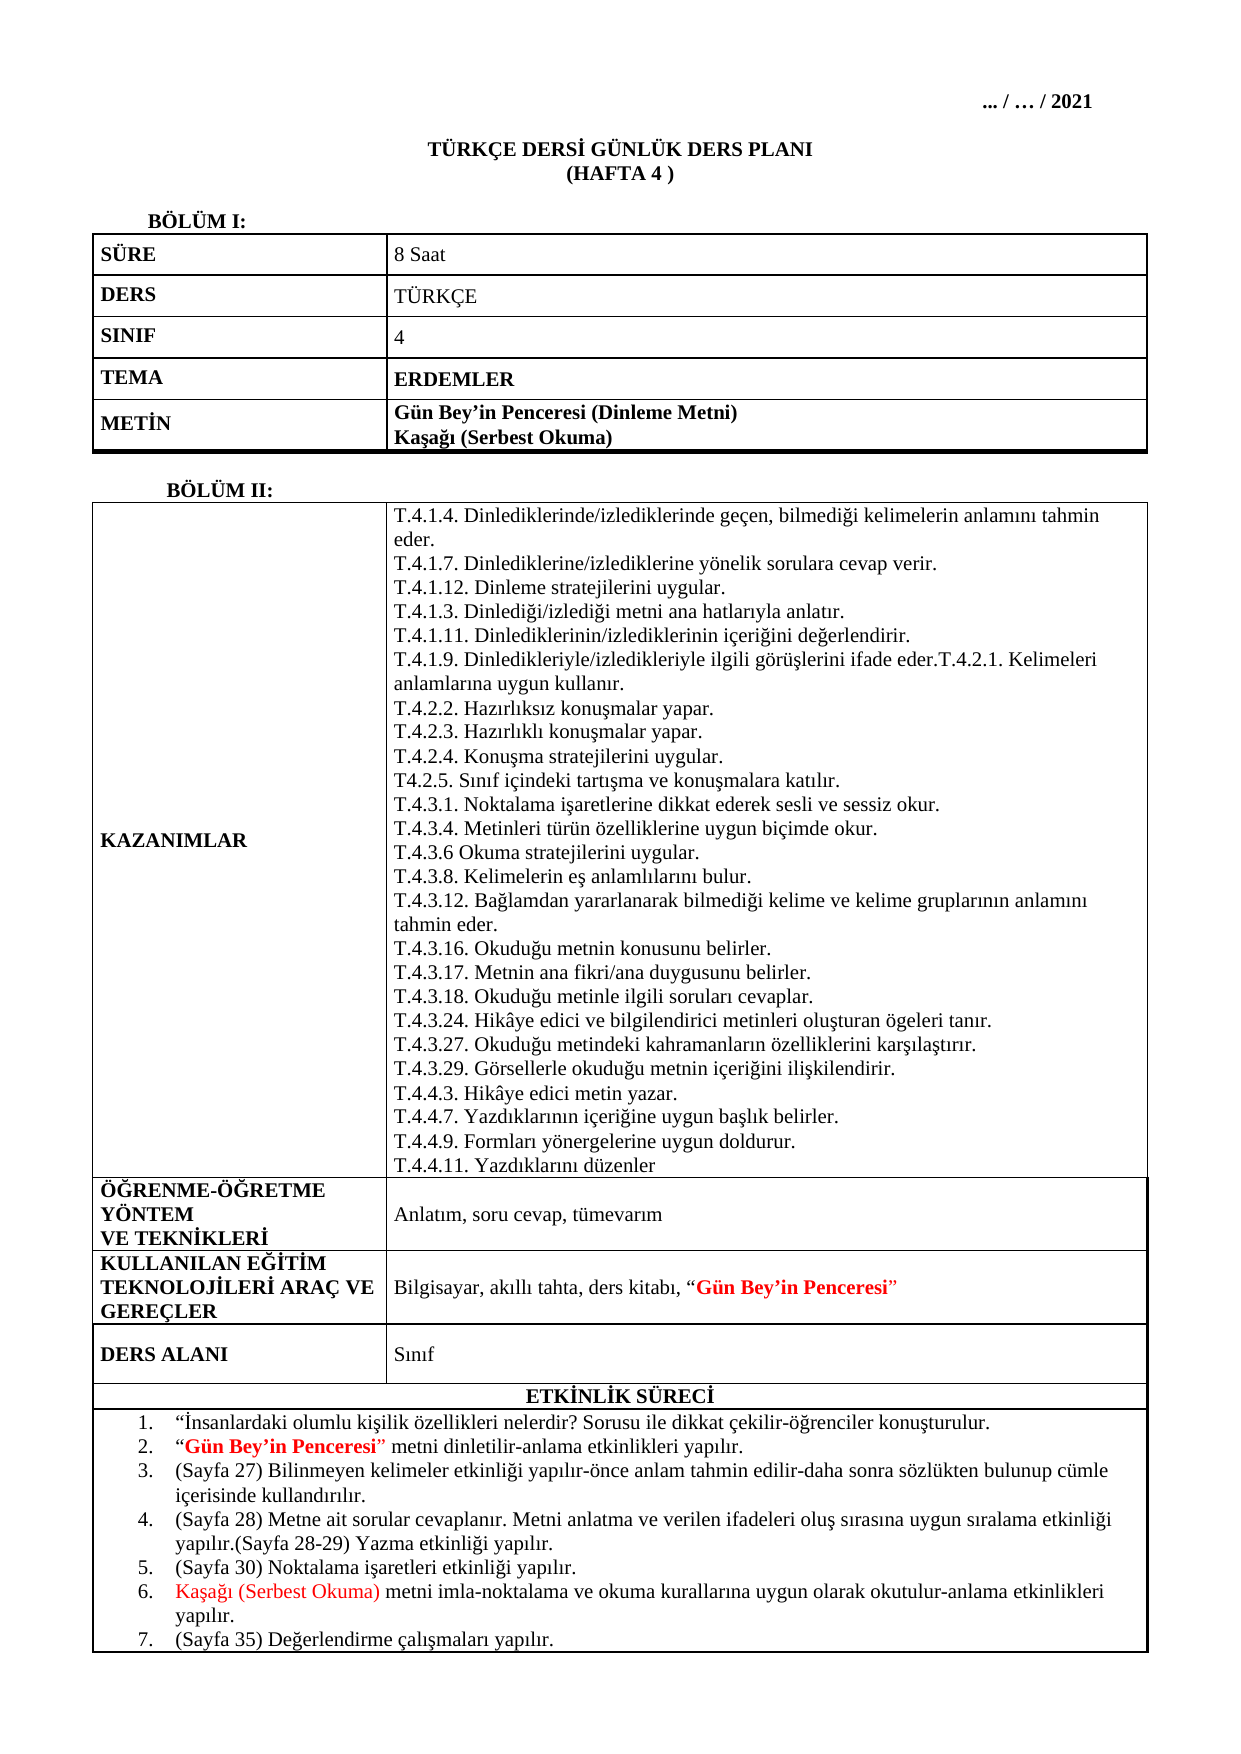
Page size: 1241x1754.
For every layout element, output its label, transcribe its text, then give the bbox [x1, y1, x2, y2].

table_cell ETKİNLİK SÜRECİ [94, 1384, 1146, 1408]
table_cell DERS ALANI [94, 1325, 386, 1383]
table_header KAZANIMLAR [93, 503, 386, 1177]
table_cell Gün Bey’in Penceresi (Dinleme Metni) Kaşağı (Serbest Okuma) [388, 400, 1146, 449]
text TÜRKÇE DERSİ GÜNLÜK DERS PLANI [148, 137, 1092, 161]
table_cell TÜRKÇE [388, 276, 1146, 316]
table_cell DERS [94, 276, 386, 316]
table_header 8 Saat [388, 235, 1146, 274]
table_cell TEMA [94, 359, 386, 398]
table_cell Anlatım, soru cevap, tümevarım [387, 1178, 1146, 1250]
text BÖLÜM I: [148, 209, 1092, 233]
text BÖLÜM II: [148, 478, 1092, 502]
table_header T.4.1.4. Dinlediklerinde/izlediklerinde geçen, bilmediği kelimelerin anlamını tahmin eder. T.4.1.7. Dinlediklerine/izlediklerine yönelik sorulara cevap verir. T.4.1.12. Dinleme stratejilerini uygular. T.4.1.3. Dinlediği/izlediği metni ana hatlarıyla anlatır. T.4.1.11. Dinlediklerinin/izlediklerinin içeriğini değerlendirir. T.4.1.9. Dinledikleriyle/izledikleriyle ilgili görüşlerini ifade eder.T.4.2.1. Kelimeleri anlamlarına uygun kullanır. T.4.2.2. Hazırlıksız konuşmalar yapar. T.4.2.3. Hazırlıklı konuşmalar yapar. T.4.2.4. Konuşma stratejilerini uygular. T4.2.5. Sınıf içindeki tartışma ve konuşmalara katılır. T.4.3.1. Noktalama işaretlerine dikkat ederek sesli ve sessiz okur. T.4.3.4. Metinleri türün özelliklerine uygun biçimde okur. T.4.3.6 Okuma stratejilerini uygular. T.4.3.8. Kelimelerin eş anlamlılarını bulur. T.4.3.12. Bağlamdan yararlanarak bilmediği kelime ve kelime gruplarının anlamını tahmin eder. T.4.3.16. Okuduğu metnin konusunu belirler. T.4.3.17. Metnin ana fikri/ana duygusunu belirler. T.4.3.18. Okuduğu metinle ilgili soruları cevaplar. T.4.3.24. Hikâye edici ve bilgilendirici metinleri oluşturan ögeleri tanır. T.4.3.27. Okuduğu metindeki kahramanların özelliklerini karşılaştırır. T.4.3.29. Görsellerle okuduğu metnin içeriğini ilişkilendirir. T.4.4.3. Hikâye edici metin yazar. T.4.4.7. Yazdıklarının içeriğine uygun başlık belirler. T.4.4.9. Formları yönergelerine uygun doldurur. T.4.4.11. Yazdıklarını düzenler [387, 503, 1147, 1177]
table_cell Bilgisayar, akıllı tahta, ders kitabı, “Gün Bey’in Penceresi” [387, 1251, 1146, 1323]
table_cell Sınıf [387, 1325, 1146, 1383]
text ... / … / 2021 [148, 89, 1092, 113]
table_cell ERDEMLER [388, 359, 1146, 398]
table_cell KULLANILAN EĞİTİM TEKNOLOJİLERİ ARAÇ VE GEREÇLER [93, 1251, 386, 1323]
table_cell ÖĞRENME-ÖĞRETME YÖNTEM VE TEKNİKLERİ [93, 1178, 386, 1250]
table_cell SINIF [94, 317, 386, 357]
table_cell METİN [94, 400, 386, 449]
table_cell 4 [388, 317, 1146, 357]
text (HAFTA 4 ) [148, 161, 1092, 185]
table_header SÜRE [94, 235, 386, 274]
table_cell “İnsanlardaki olumlu kişilik özellikleri nelerdir? Sorusu ile dikkat çekilir-öğrenciler konuşturulur. “Gün Bey’in Penceresi” metni dinletilir-anlama etkinlikleri yapılır. (Sayfa 27) Bilinmeyen kelimeler etkinliği yapılır-önce anlam tahmin edilir-daha sonra sözlükten bulunup cümle içerisinde kullandırılır. (Sayfa 28) Metne ait sorular cevaplanır. Metni anlatma ve verilen ifadeleri oluş sırasına uygun sıralama etkinliği yapılır.(Sayfa 28-29) Yazma etkinliği yapılır. (Sayfa 30) Noktalama işaretleri etkinliği yapılır. Kaşağı (Serbest Okuma) metni imla-noktalama ve okuma kurallarına uygun olarak okutulur-anlama etkinlikleri yapılır. (Sayfa 35) Değerlendirme çalışmaları yapılır. [94, 1410, 1146, 1651]
